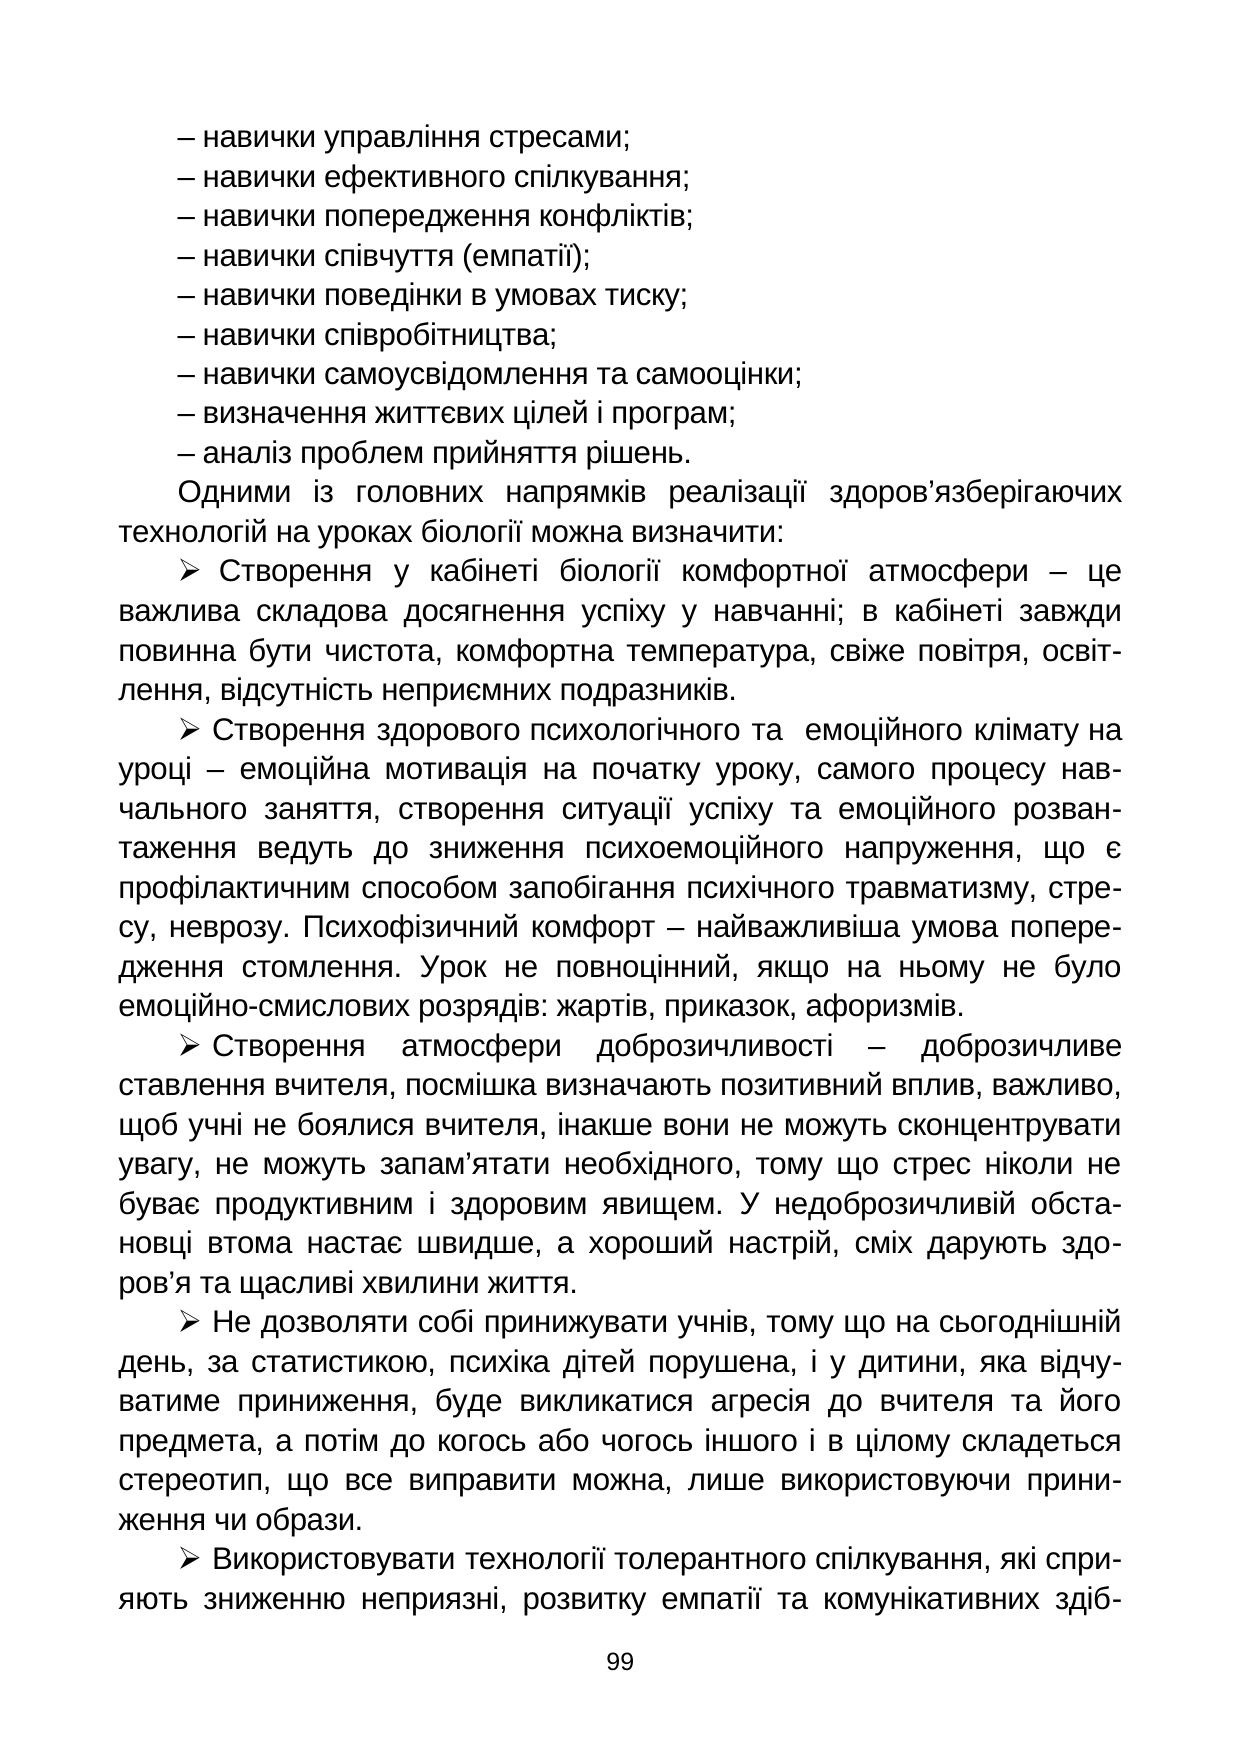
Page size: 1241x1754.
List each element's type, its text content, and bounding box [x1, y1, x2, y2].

list Створення атмосфери доброзичливості – доброзичливе ставлення вчителя, посмішка визначають позитивний вплив, важливо, щоб учні не боялися вчителя, інакше вони не можуть сконцентрувати увагу, не можуть запам’ятати необхідного, тому що стрес ніколи не буває продуктивним і здоровим явищем. У недоброзичливій обстановці втома настає швидше, а хороший настрій, сміх дарують здоров’я та щасливі хвилини життя. [118, 1027, 1122, 1106]
list Створення здорового психологічного та емоційного клімату на уроці – емоційна мотивація на початку уроку, самого процесу навчального заняття, створення ситуації успіху та емоційного розвантаження ведуть до зниження психоемоційного напруження, що є профілактичним способом запобігання психічного травматизму, стресу, неврозу. Психофізичний комфорт – найважливіша умова попередження стомлення. Урок не повноцінний, якщо на ньому не було емоційно-смислових розрядів: жартів, приказок, афоризмів. [118, 904, 1122, 1023]
text – навички ефективного спілкування; [118, 158, 1122, 193]
text – навички попередження конфліктів; [118, 197, 1122, 233]
text – навички самоусвідомлення та самооцінки; [118, 355, 1122, 391]
list Не дозволяти собі принижувати учнів, тому що на сьогоднішній день, за статистикою, психіка дітей порушена, і у дитини, яка відчуватиме приниження, буде викликатися агресія до вчителя та його предмета, а потім до когось або чогось іншого і в цілому складеться стереотип, що все виправити можна, лише використовуючи приниження чи образи. [118, 1497, 1122, 1537]
text – визначення життєвих цілей і програм; [118, 394, 1122, 430]
list Створення у кабінеті біології комфортної атмосфери – це важлива складова досягнення успіху у навчанні; в кабінеті завжди повинна бути чистота, комфортна температура, свіже повітря, освітлення, відсутність неприємних подразників. [118, 552, 1122, 707]
list Створення здорового психологічного та емоційного клімату на уроці – емоційна мотивація на початку уроку, самого процесу навчального заняття, створення ситуації успіху та емоційного розвантаження ведуть до зниження психоемоційного напруження, що є профілактичним способом запобігання психічного травматизму, стресу, неврозу. Психофізичний комфорт – найважливіша умова попередження стомлення. Урок не повноцінний, якщо на ньому не було емоційно-смислових розрядів: жартів, приказок, афоризмів. [118, 711, 1122, 869]
text – аналіз проблем прийняття рішень. [118, 434, 1122, 470]
text Одними із головних напрямків реалізації здоров’язберігаючих технологій на уроках біології можна визначити: [118, 473, 1122, 549]
text – навички співробітництва; [118, 316, 1122, 351]
list Не дозволяти собі принижувати учнів, тому що на сьогоднішній день, за статистикою, психіка дітей порушена, і у дитини, яка відчуватиме приниження, буде викликатися агресія до вчителя та його предмета, а потім до когось або чогось іншого і в цілому складеться стереотип, що все виправити можна, лише використовуючи приниження чи образи. [118, 1303, 1122, 1343]
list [118, 1540, 1122, 1580]
list Створення атмосфери доброзичливості – доброзичливе ставлення вчителя, посмішка визначають позитивний вплив, важливо, щоб учні не боялися вчителя, інакше вони не можуть сконцентрувати увагу, не можуть запам’ятати необхідного, тому що стрес ніколи не буває продуктивним і здоровим явищем. У недоброзичливій обстановці втома настає швидше, а хороший настрій, сміх дарують здоров’я та щасливі хвилини життя. [118, 1181, 1122, 1299]
text – навички управління стресами; [118, 118, 1122, 154]
text – навички співчуття (емпатії); [118, 237, 1122, 272]
text – навички поведінки в умовах тиску; [118, 276, 1122, 312]
